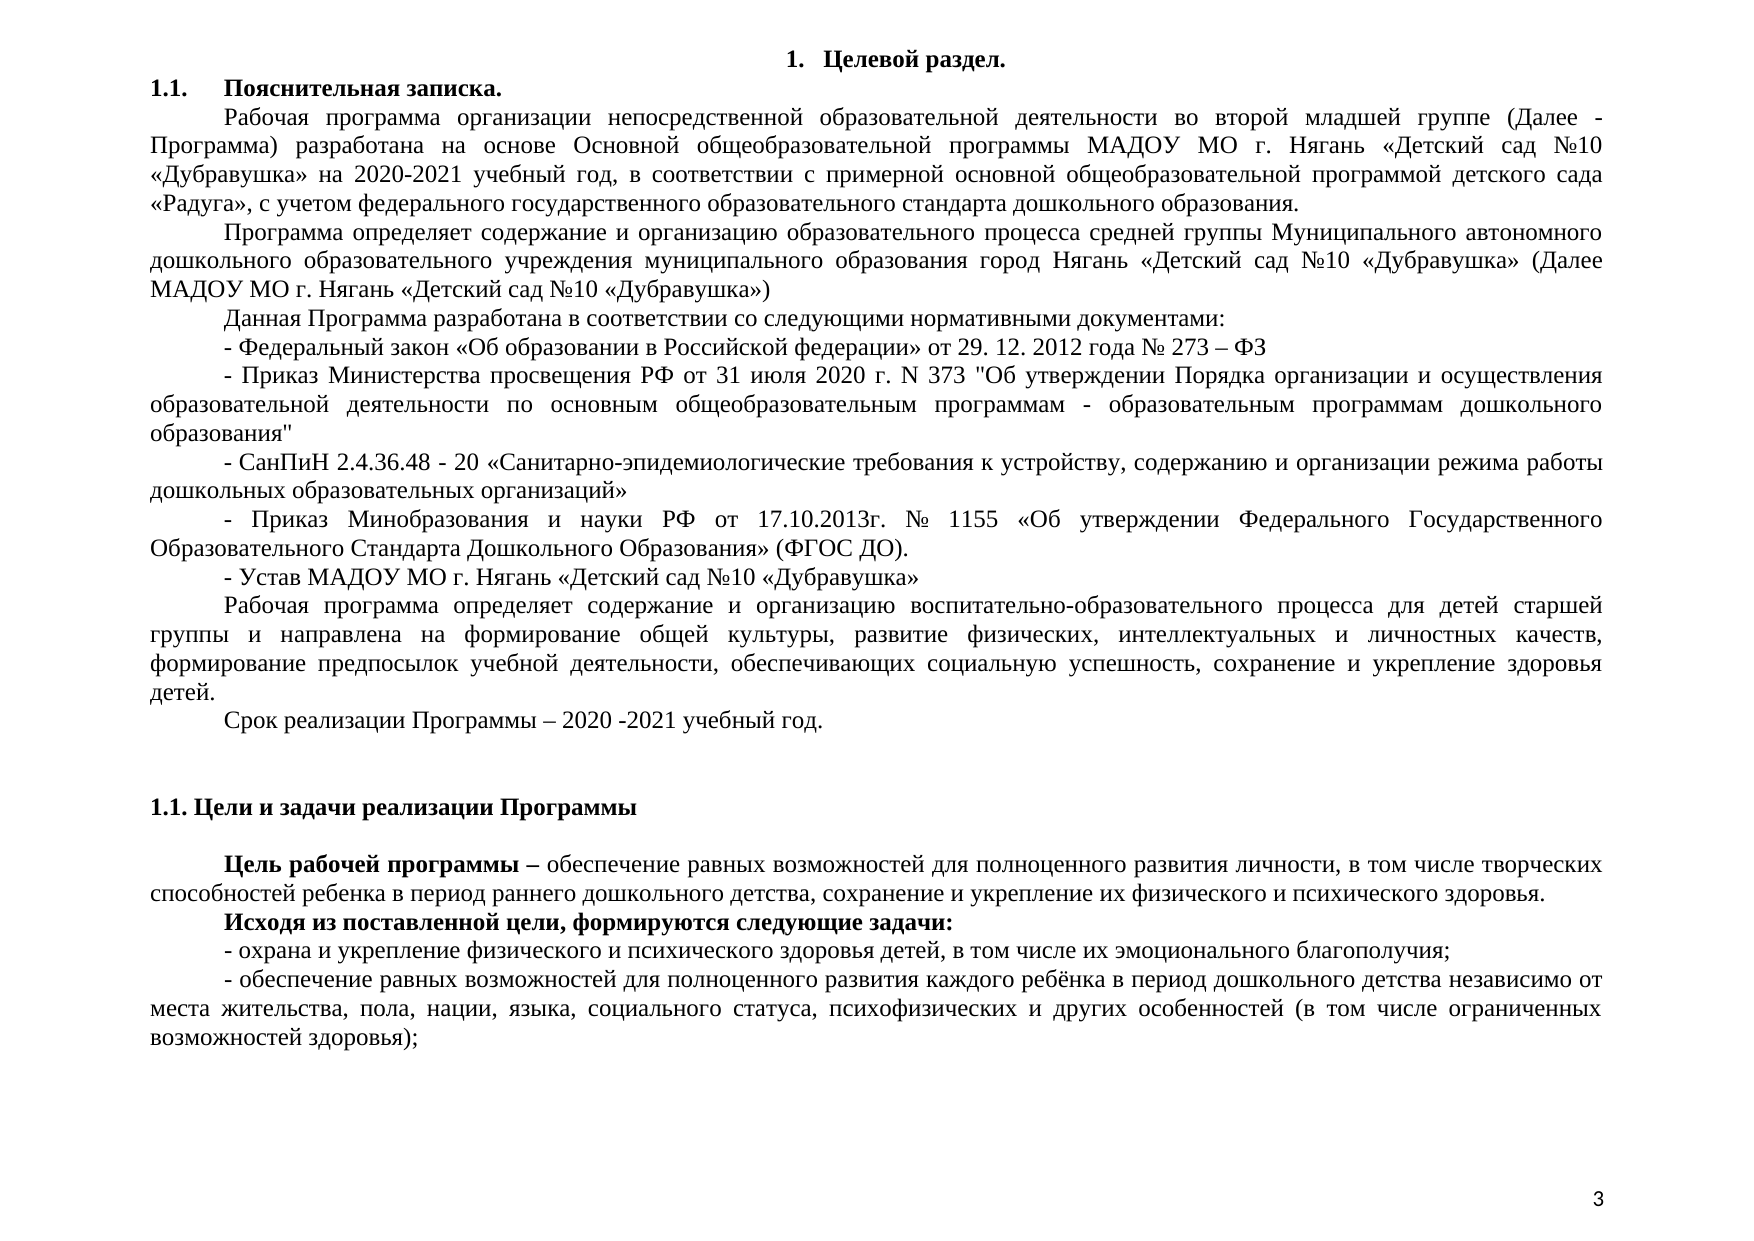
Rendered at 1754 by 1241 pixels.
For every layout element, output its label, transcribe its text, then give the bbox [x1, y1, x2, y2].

text Рабочая программа определяет содержание и организацию воспитательно-образовательного процесса для детей старшей группы и направлена на формирование общей культуры, развитие физических, интеллектуальных и личностных качеств, формирование предпосылок учебной деятельности, обеспечивающих социальную успешность, сохранение и укрепление здоровья детей. [150, 591, 1604, 706]
text Рабочая программа организации непосредственной образовательной деятельности во второй младшей группе (Далее - Программа) разработана на основе Основной общеобразовательной программы МАДОУ МО г. Нягань «Детский сад №10 «Дубравушка» на 2020-2021 учебный год, в соответствии с примерной основной общеобразовательной программой детского сада «Радуга», с учетом федерального государственного образовательного стандарта дошкольного образования. [150, 102, 1604, 217]
text - СанПиН 2.4.36.48 - 20 «Санитарно-эпидемиологические требования к устройству, содержанию и организации режима работы дошкольных образовательных организаций» [150, 447, 1604, 504]
text Программа определяет содержание и организацию образовательного процесса средней группы Муниципального автономного дошкольного образовательного учреждения муниципального образования город Нягань «Детский сад №10 «Дубравушка» (Далее МАДОУ МО г. Нягань «Детский сад №10 «Дубравушка») [150, 217, 1604, 303]
text - Устав МАДОУ МО г. Нягань «Детский сад №10 «Дубравушка» [150, 562, 1604, 591]
text Данная Программа разработана в соответствии со следующими нормативными документами: [150, 303, 1604, 332]
text Цель рабочей программы – обеспечение равных возможностей для полноценного развития личности, в том числе творческих способностей ребенка в период раннего дошкольного детства, сохранение и укрепление их физического и психического здоровья. [150, 849, 1604, 907]
text - Федеральный закон «Об образовании в Российской федерации» от 29. 12. 2012 года № 273 – ФЗ [150, 332, 1604, 361]
list Пояснительная записка. [150, 73, 1604, 102]
text - обеспечение равных возможностей для полноценного развития каждого ребёнка в период дошкольного детства независимо от места жительства, пола, нации, языка, социального статуса, психофизических и других особенностей (в том числе ограниченных возможностей здоровья); [150, 964, 1604, 1051]
text Исходя из поставленной цели, формируются следующие задачи: [150, 907, 1604, 936]
text - Приказ Министерства просвещения РФ от 31 июля 2020 г. N 373 "Об утверждении Порядка организации и осуществления образовательной деятельности по основным общеобразовательным программам - образовательным программам дошкольного образования" [150, 361, 1604, 447]
text - охрана и укрепление физического и психического здоровья детей, в том числе их эмоционального благополучия; [150, 936, 1604, 964]
list Цели и задачи реализации Программы [150, 792, 1604, 821]
text - Приказ Минобразования и науки РФ от 17.10.2013г. № 1155 «Об утверждении Федерального Государственного Образовательного Стандарта Дошкольного Образования» (ФГОС ДО). [150, 504, 1604, 562]
list Целевой раздел. [187, 44, 1604, 73]
text Срок реализации Программы – 2020 -2021 учебный год. [150, 706, 1604, 734]
